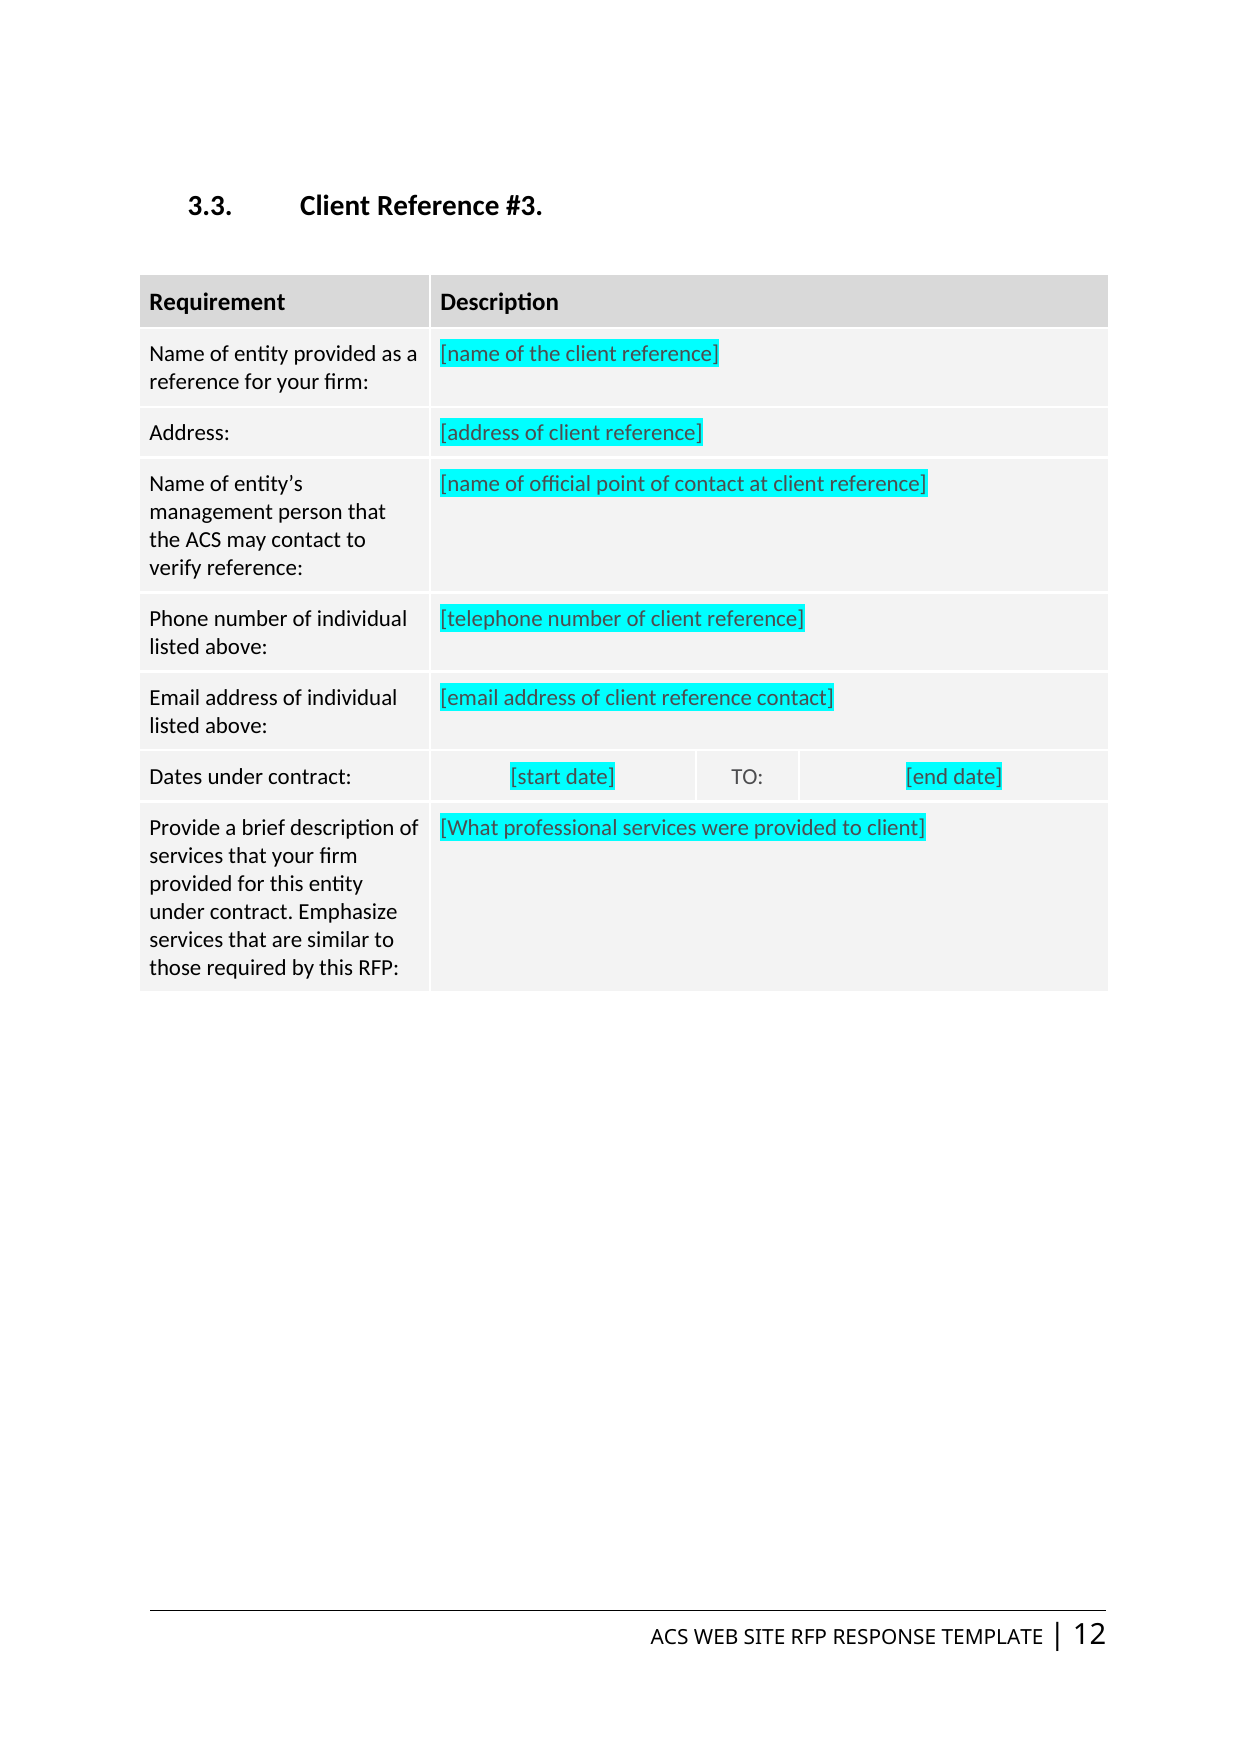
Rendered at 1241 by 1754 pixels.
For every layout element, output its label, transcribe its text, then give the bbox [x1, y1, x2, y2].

table_cell Name of entity’s management person that the ACS may contact to verify reference: [140, 459, 429, 591]
text Client Reference #3. [187, 187, 1106, 223]
table_cell Address: [140, 408, 429, 456]
table_cell [name of the client reference] [431, 329, 1108, 406]
table_cell TO: [697, 751, 798, 800]
table_header Description [431, 275, 1108, 327]
table_cell Email address of individual listed above: [140, 673, 429, 749]
table_cell Name of entity provided as a reference for your firm: [140, 329, 429, 406]
table_cell Provide a brief description of services that your firm provided for this entity under contract. Emphasize services that are similar to those required by this RFP: [140, 803, 429, 991]
table_cell Dates under contract: [140, 751, 429, 800]
table_cell [start date] [431, 751, 695, 800]
table_header Requirement [140, 275, 429, 327]
table_cell [email address of client reference contact] [431, 673, 1108, 749]
table_cell [telephone number of client reference] [431, 594, 1108, 670]
table_cell Phone number of individual listed above: [140, 594, 429, 670]
table_cell [What professional services were provided to client] [431, 803, 1108, 991]
table_cell [name of official point of contact at client reference] [431, 459, 1108, 591]
table_cell [address of client reference] [431, 408, 1108, 456]
table_cell [end date] [800, 751, 1108, 800]
